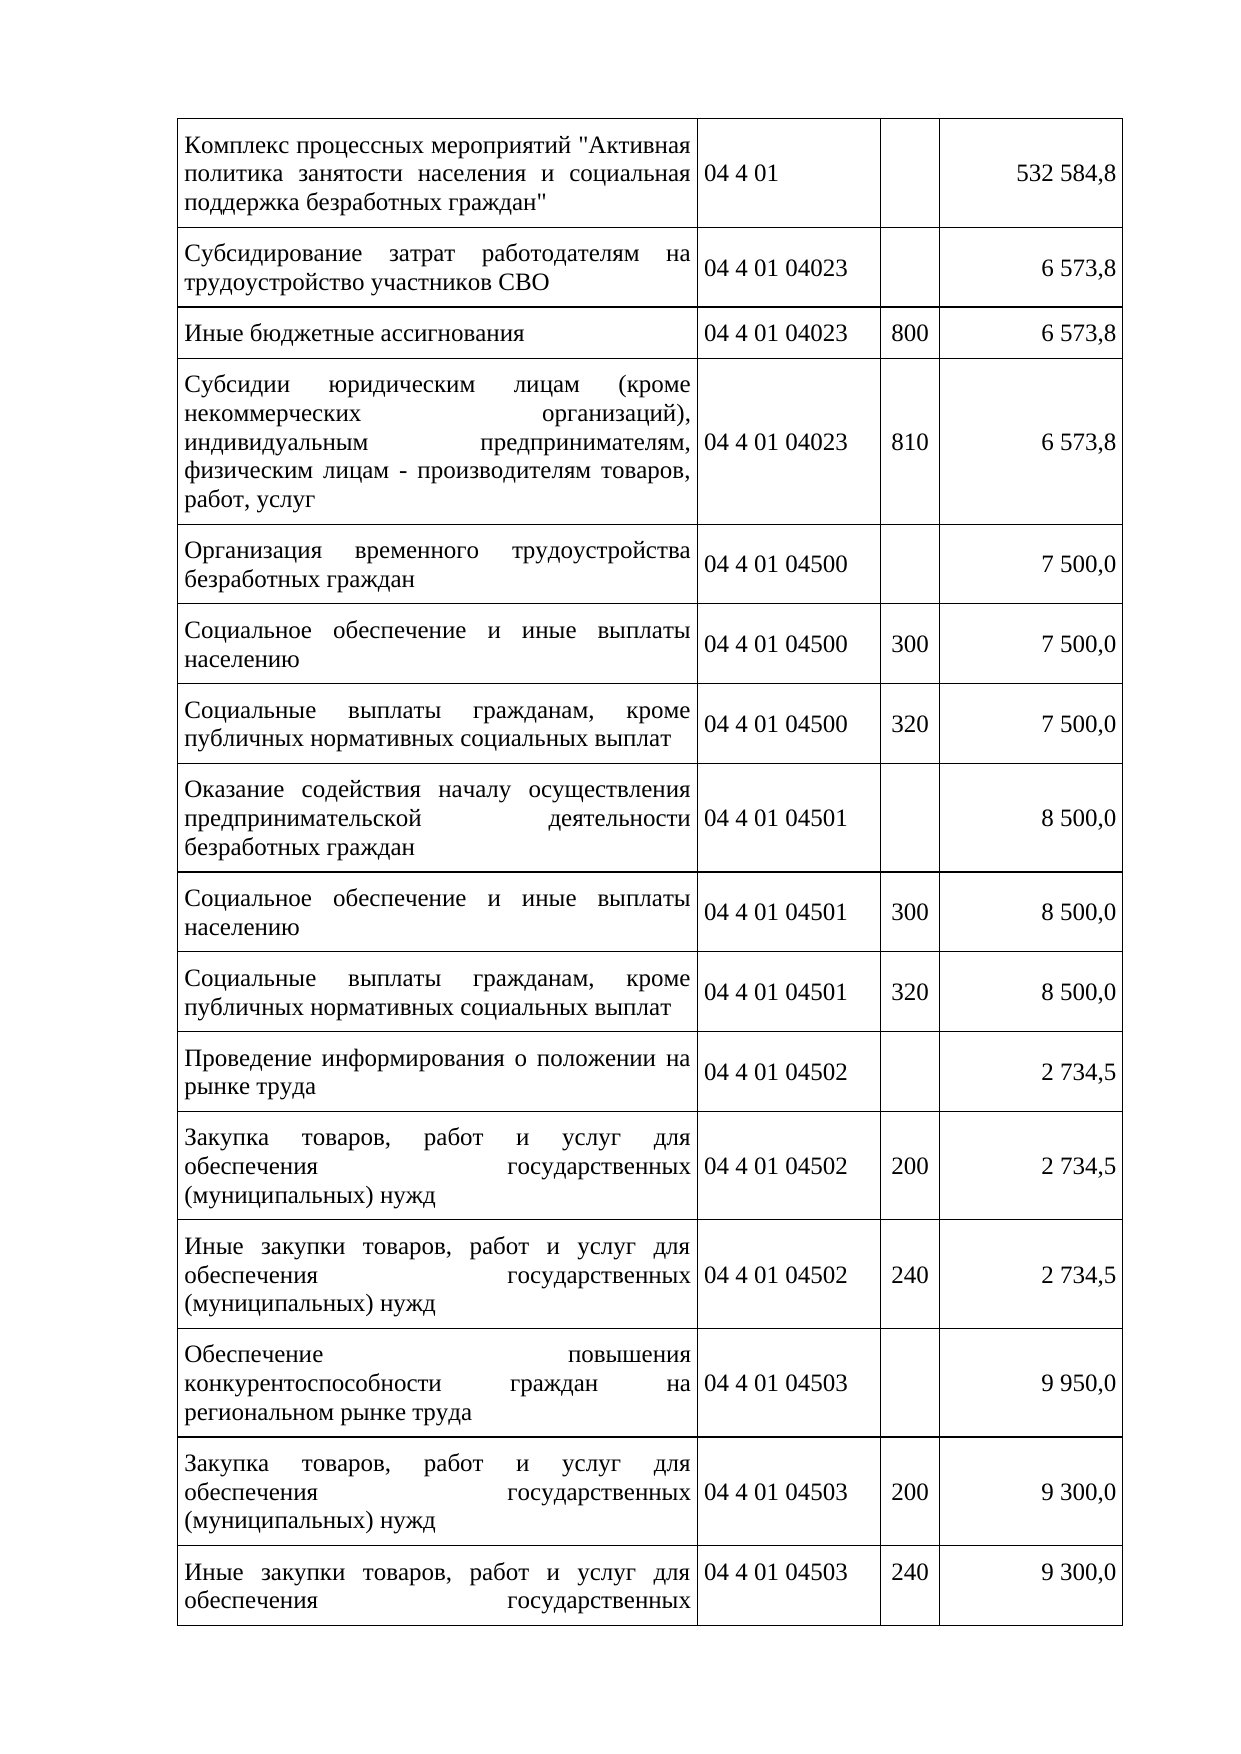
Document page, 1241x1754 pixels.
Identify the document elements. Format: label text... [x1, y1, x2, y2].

table_cell 9 300,0 [940, 1546, 1122, 1625]
table_cell Обеспечение повышения конкурентоспособности граждан на региональном рынке труда [178, 1329, 697, 1436]
table_cell 7 500,0 [940, 525, 1122, 603]
table_cell 300 [881, 604, 939, 683]
table_cell [881, 525, 939, 603]
table_cell 532 584,8 [940, 119, 1122, 227]
table_cell 2 734,5 [940, 1112, 1122, 1219]
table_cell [178, 1546, 697, 1625]
table_cell Социальное обеспечение и иные выплаты населению [178, 873, 697, 951]
table_cell 04 4 01 04500 [698, 525, 880, 603]
table_cell 04 4 01 04023 [698, 359, 880, 523]
table_cell [881, 228, 939, 306]
table_cell 04 4 01 04503 [698, 1329, 880, 1436]
table_cell 04 4 01 04501 [698, 952, 880, 1031]
table_cell [881, 1032, 939, 1111]
table_cell 800 [881, 308, 939, 357]
table_cell Иные закупки товаров, работ и услуг для обеспечения государственных (муниципальных) нужд [178, 1220, 697, 1328]
table_cell 240 [881, 1220, 939, 1328]
table_cell 320 [881, 684, 939, 763]
table_cell 7 500,0 [940, 604, 1122, 683]
table_cell Комплекс процессных мероприятий "Активная политика занятости населения и социальная поддержка безработных граждан" [178, 119, 697, 227]
table_cell 8 500,0 [940, 764, 1122, 871]
table_cell 04 4 01 04501 [698, 873, 880, 951]
table_cell 6 573,8 [940, 308, 1122, 357]
table_cell 200 [881, 1438, 939, 1545]
table_cell Организация временного трудоустройства безработных граждан [178, 525, 697, 603]
table_cell [881, 1329, 939, 1436]
table_cell 8 500,0 [940, 873, 1122, 951]
table_cell 240 [881, 1546, 939, 1625]
table_cell 04 4 01 04502 [698, 1032, 880, 1111]
table_cell 04 4 01 04502 [698, 1112, 880, 1219]
table_cell 2 734,5 [940, 1032, 1122, 1111]
table_cell 7 500,0 [940, 684, 1122, 763]
table_cell 2 734,5 [940, 1220, 1122, 1328]
table_cell 04 4 01 04503 [698, 1546, 880, 1625]
table_cell 6 573,8 [940, 359, 1122, 523]
table_cell 200 [881, 1112, 939, 1219]
table_cell Социальное обеспечение и иные выплаты населению [178, 604, 697, 683]
table_cell 810 [881, 359, 939, 523]
table_cell 04 4 01 04502 [698, 1220, 880, 1328]
table_cell 300 [881, 873, 939, 951]
table_cell 04 4 01 [698, 119, 880, 227]
table_cell 04 4 01 04500 [698, 684, 880, 763]
table_cell Закупка товаров, работ и услуг для обеспечения государственных (муниципальных) нужд [178, 1112, 697, 1219]
table_cell 8 500,0 [940, 952, 1122, 1031]
table_cell Социальные выплаты гражданам, кроме публичных нормативных социальных выплат [178, 684, 697, 763]
table_cell 04 4 01 04500 [698, 604, 880, 683]
table_cell [881, 764, 939, 871]
table_cell 6 573,8 [940, 228, 1122, 306]
table_cell 320 [881, 952, 939, 1031]
table_cell 04 4 01 04023 [698, 308, 880, 357]
table_cell Субсидирование затрат работодателям на трудоустройство участников СВО [178, 228, 697, 306]
table_cell Социальные выплаты гражданам, кроме публичных нормативных социальных выплат [178, 952, 697, 1031]
table_cell 04 4 01 04023 [698, 228, 880, 306]
table_cell Иные бюджетные ассигнования [178, 308, 697, 357]
table_cell Закупка товаров, работ и услуг для обеспечения государственных (муниципальных) нужд [178, 1438, 697, 1545]
table_cell Оказание содействия началу осуществления предпринимательской деятельности безработных граждан [178, 764, 697, 871]
table_cell 04 4 01 04501 [698, 764, 880, 871]
table_cell 9 950,0 [940, 1329, 1122, 1436]
table_cell 9 300,0 [940, 1438, 1122, 1545]
table_cell 04 4 01 04503 [698, 1438, 880, 1545]
table_cell Проведение информирования о положении на рынке труда [178, 1032, 697, 1111]
table_cell [881, 119, 939, 227]
